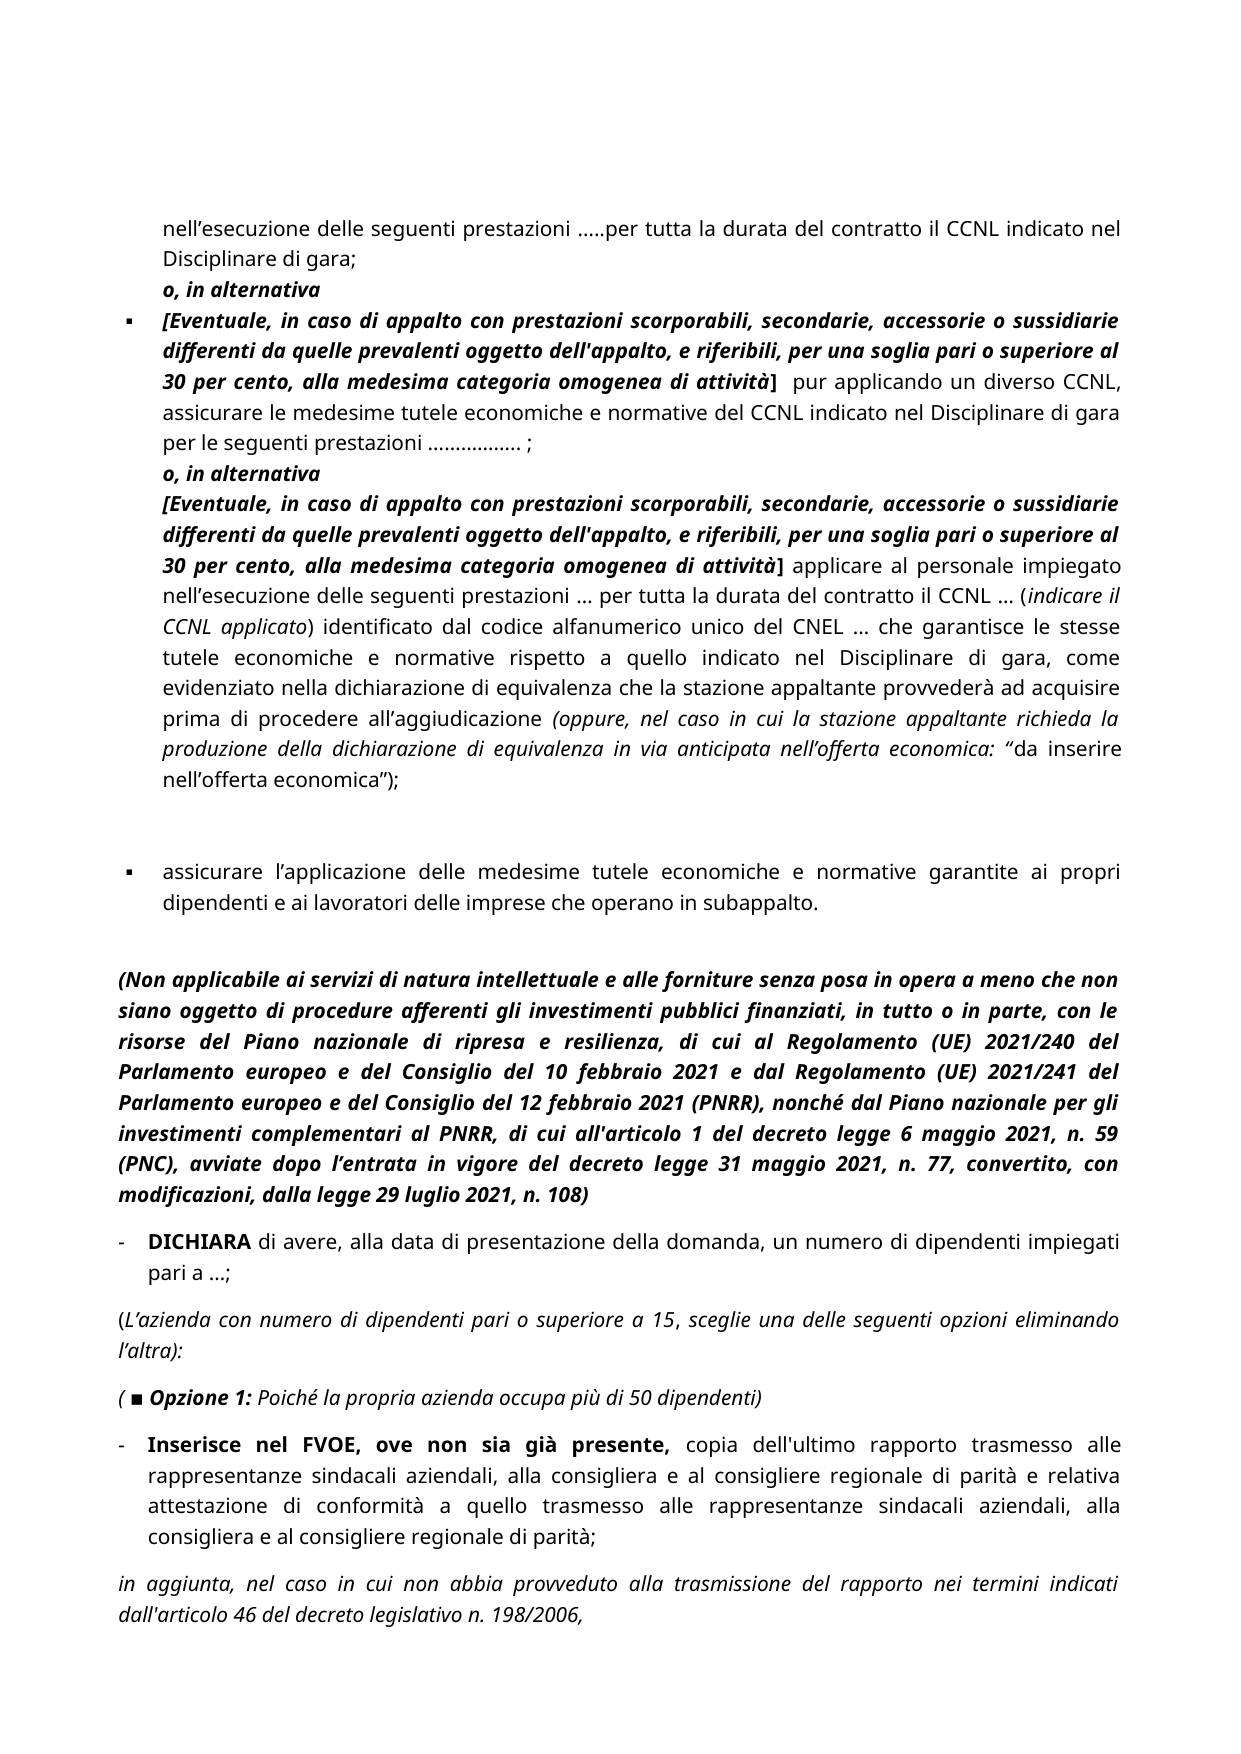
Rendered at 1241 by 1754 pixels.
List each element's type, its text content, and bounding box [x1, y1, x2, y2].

list [Eventuale, in caso di appalto con prestazioni scorporabili, secondarie, accessorie o sussidiarie differenti da quelle prevalenti oggetto dell'appalto, e riferibili, per una soglia pari o superiore al 30 per cento, alla medesima categoria omogenea di attività] applicare al personale impiegato nell’esecuzione delle seguenti prestazioni … per tutta la durata del contratto il CCNL … (indicare il CCNL applicato) identificato dal codice alfanumerico unico del CNEL … che garantisce le stesse tutele economiche e normative rispetto a quello indicato nel Disciplinare di gara, come evidenziato nella dichiarazione di equivalenza che la stazione appaltante provvederà ad acquisire prima di procedere all’aggiudicazione (oppure, nel caso in cui la stazione appaltante richieda la produzione della dichiarazione di equivalenza in via anticipata nell’offerta economica: “da inserire nell’offerta economica”); [162, 489, 1122, 793]
list assicurare l’applicazione delle medesime tutele economiche e normative garantite ai propri dipendenti e ai lavoratori delle imprese che operano in subappalto. [125, 857, 1122, 916]
list o, in alternativa [162, 275, 1122, 303]
text (L’azienda con numero di dipendenti pari o superiore a 15, sceglie una delle seguenti opzioni eliminando l’altra): [118, 1305, 1122, 1364]
list o, in alternativa [162, 459, 1122, 487]
text - Inserisce nel FVOE, ove non sia già presente, copia dell'ultimo rapporto trasmesso alle rappresentanze sindacali aziendali, alla consigliera e al consigliere regionale di parità e relativa attestazione di conformità a quello trasmesso alle rappresentanze sindacali aziendali, alla consigliera e al consigliere regionale di parità; [118, 1430, 1122, 1551]
text ( ▪ Opzione 1: Poiché la propria azienda occupa più di 50 dipendenti) [118, 1383, 1122, 1411]
text (Non applicabile ai servizi di natura intellettuale e alle forniture senza posa in opera a meno che non siano oggetto di procedure afferenti gli investimenti pubblici finanziati, in tutto o in parte, con le risorse del Piano nazionale di ripresa e resilienza, di cui al Regolamento (UE) 2021/240 del Parlamento europeo e del Consiglio del 10 febbraio 2021 e dal Regolamento (UE) 2021/241 del Parlamento europeo e del Consiglio del 12 febbraio 2021 (PNRR), nonché dal Piano nazionale per gli investimenti complementari al PNRR, di cui all'articolo 1 del decreto legge 6 maggio 2021, n. 59 (PNC), avviate dopo l’entrata in vigore del decreto legge 31 maggio 2021, n. 77, convertito, con modificazioni, dalla legge 29 luglio 2021, n. 108) [118, 966, 1122, 1208]
list [Eventuale, in caso di appalto con prestazioni scorporabili, secondarie, accessorie o sussidiarie differenti da quelle prevalenti oggetto dell'appalto, e riferibili, per una soglia pari o superiore al 30 per cento, alla medesima categoria omogenea di attività] pur applicando un diverso CCNL, assicurare le medesime tutele economiche e normative del CCNL indicato nel Disciplinare di gara per le seguenti prestazioni …………….. ; [125, 306, 1122, 457]
text in aggiunta, nel caso in cui non abbia provveduto alla trasmissione del rapporto nei termini indicati dall'articolo 46 del decreto legislativo n. 198/2006, [118, 1569, 1122, 1628]
text - DICHIARA di avere, alla data di presentazione della domanda, un numero di dipendenti impiegati pari a …; [118, 1227, 1122, 1286]
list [125, 214, 1122, 273]
